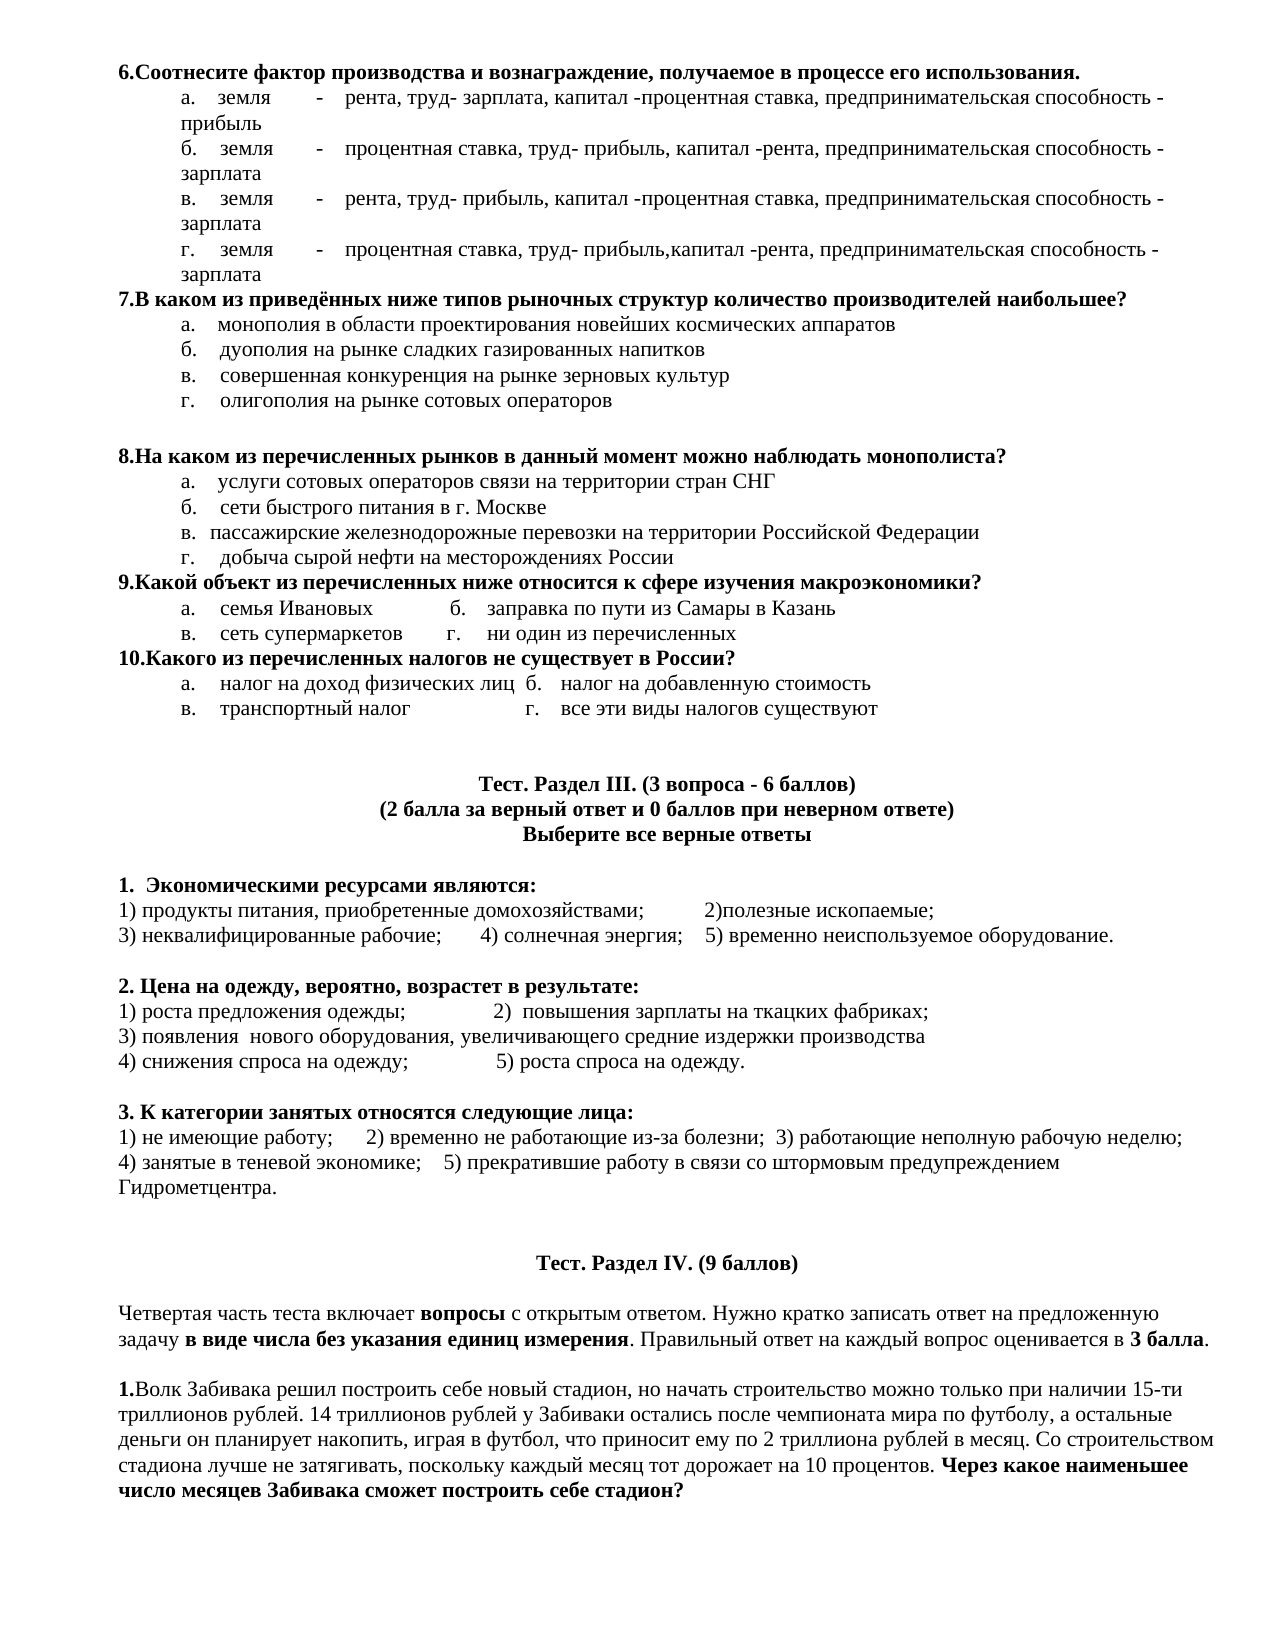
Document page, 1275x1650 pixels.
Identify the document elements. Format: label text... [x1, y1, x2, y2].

text 1) роста предложения одежды; 2) повышения зарплаты на ткацких фабриках; [118, 998, 1215, 1023]
text г. олигополия на рынке сотовых операторов [181, 387, 1216, 412]
text 6.Соотнесите фактор производства и вознаграждение, получаемое в процессе его использования. [118, 59, 1216, 84]
text а. земля - рента, труд- зарплата, капитал - процентная ставка, предпринимательская способность - прибыль [181, 84, 1216, 135]
text 4) занятые в теневой экономике; 5) прекратившие работу в связи со штормовым предупреждением Гидрометцентра. [118, 1149, 1215, 1199]
text 7.В каком из приведённых ниже типов рыночных структур количество производителей наибольшее? [118, 286, 1216, 311]
text а. услуги сотовых операторов связи на территории стран СНГ [181, 468, 1216, 494]
text 2. Цена на одежду, вероятно, возрастет в результате: [118, 973, 1215, 998]
text в. земля - рента, труд- прибыль, капитал - процентная ставка, предпринимательская способность - зарплата [181, 185, 1216, 236]
text 1) не имеющие работу; 2) временно не работающие из-за болезни; 3) работающие неполную рабочую неделю; [118, 1124, 1215, 1149]
text б. дуополия на рынке сладких газированных напитков [181, 336, 1216, 362]
text 8.На каком из перечисленных рынков в данный момент можно наблюдать монополиста? [118, 443, 1216, 468]
text 1. Экономическими ресурсами являются: [118, 872, 1215, 897]
text 3) появления нового оборудования, увеличивающего средние издержки производства [118, 1023, 1215, 1048]
text 3. К категории занятых относятся следующие лица: [118, 1099, 1215, 1124]
text б. сети быстрого питания в г. Москве [181, 494, 1216, 519]
text г. земля - процентная ставка, труд- прибыль, капитал -рента, предпринимательская способность - зарплата [181, 236, 1216, 286]
text Четвертая часть теста включает вопросы с открытым ответом. Нужно кратко записать ответ на предложенную задачу в виде числа без указания единиц измерения. Правильный ответ на каждый вопрос оценивается в 3 балла. [118, 1300, 1216, 1351]
text 10.Какого из перечисленных налогов не существует в России? [118, 645, 1216, 670]
text 3) неквалифицированные рабочие; 4) солнечная энергия; 5) временно неиспользуемое оборудование. [118, 922, 1215, 947]
text в. пассажирские железнодорожные перевозки на территории Российской Федерации [181, 519, 1216, 544]
text а. налог на доход физических лиц б. налог на добавленную стоимость [181, 670, 1216, 695]
text 1.Волк Забивака решил построить себе новый стадион, но начать строительство можно только при наличии 15-ти триллионов рублей. 14 триллионов рублей у Забиваки остались после чемпионата мира по футболу, а остальные деньги он планирует накопить, играя в футбол, что приносит ему по 2 триллиона рублей в месяц. Со строительством стадиона лучше не затягивать, поскольку каждый месяц тот дорожает на 10 процентов. Через какое наименьшее число месяцев Забивака сможет построить себе стадион? [118, 1376, 1216, 1502]
text г. добыча сырой нефти на месторождениях России [181, 544, 1216, 569]
text б. земля - процентная ставка, труд - прибыль, капитал -рента, предпринимательская способность - зарплата [181, 135, 1216, 185]
text в. совершенная конкуренция на рынке зерновых культур [181, 362, 1216, 387]
text а. семья Ивановых б. заправка по пути из Самары в Казань [181, 594, 1216, 620]
text Выберите все верные ответы [118, 821, 1216, 847]
text в. транспортный налог г. все эти виды налогов существуют [181, 695, 1216, 721]
text в. сеть супермаркетов г. ни один из перечисленных [181, 620, 1216, 645]
text Тест. Раздел III. (3 вопроса - 6 баллов) [118, 771, 1216, 796]
text (2 балла за верный ответ и 0 баллов при неверном ответе) [118, 796, 1216, 821]
text 4) снижения спроса на одежду; 5) роста спроса на одежду. [118, 1048, 1215, 1073]
text Тест. Раздел IV. (9 баллов) [118, 1250, 1216, 1275]
text 9.Какой объект из перечисленных ниже относится к сфере изучения макроэкономики? [118, 569, 1216, 594]
text а. монополия в области проектирования новейших космических аппаратов [181, 311, 1216, 336]
text 1) продукты питания, приобретенные домохозяйствами; 2)полезные ископаемые; [118, 897, 1215, 922]
